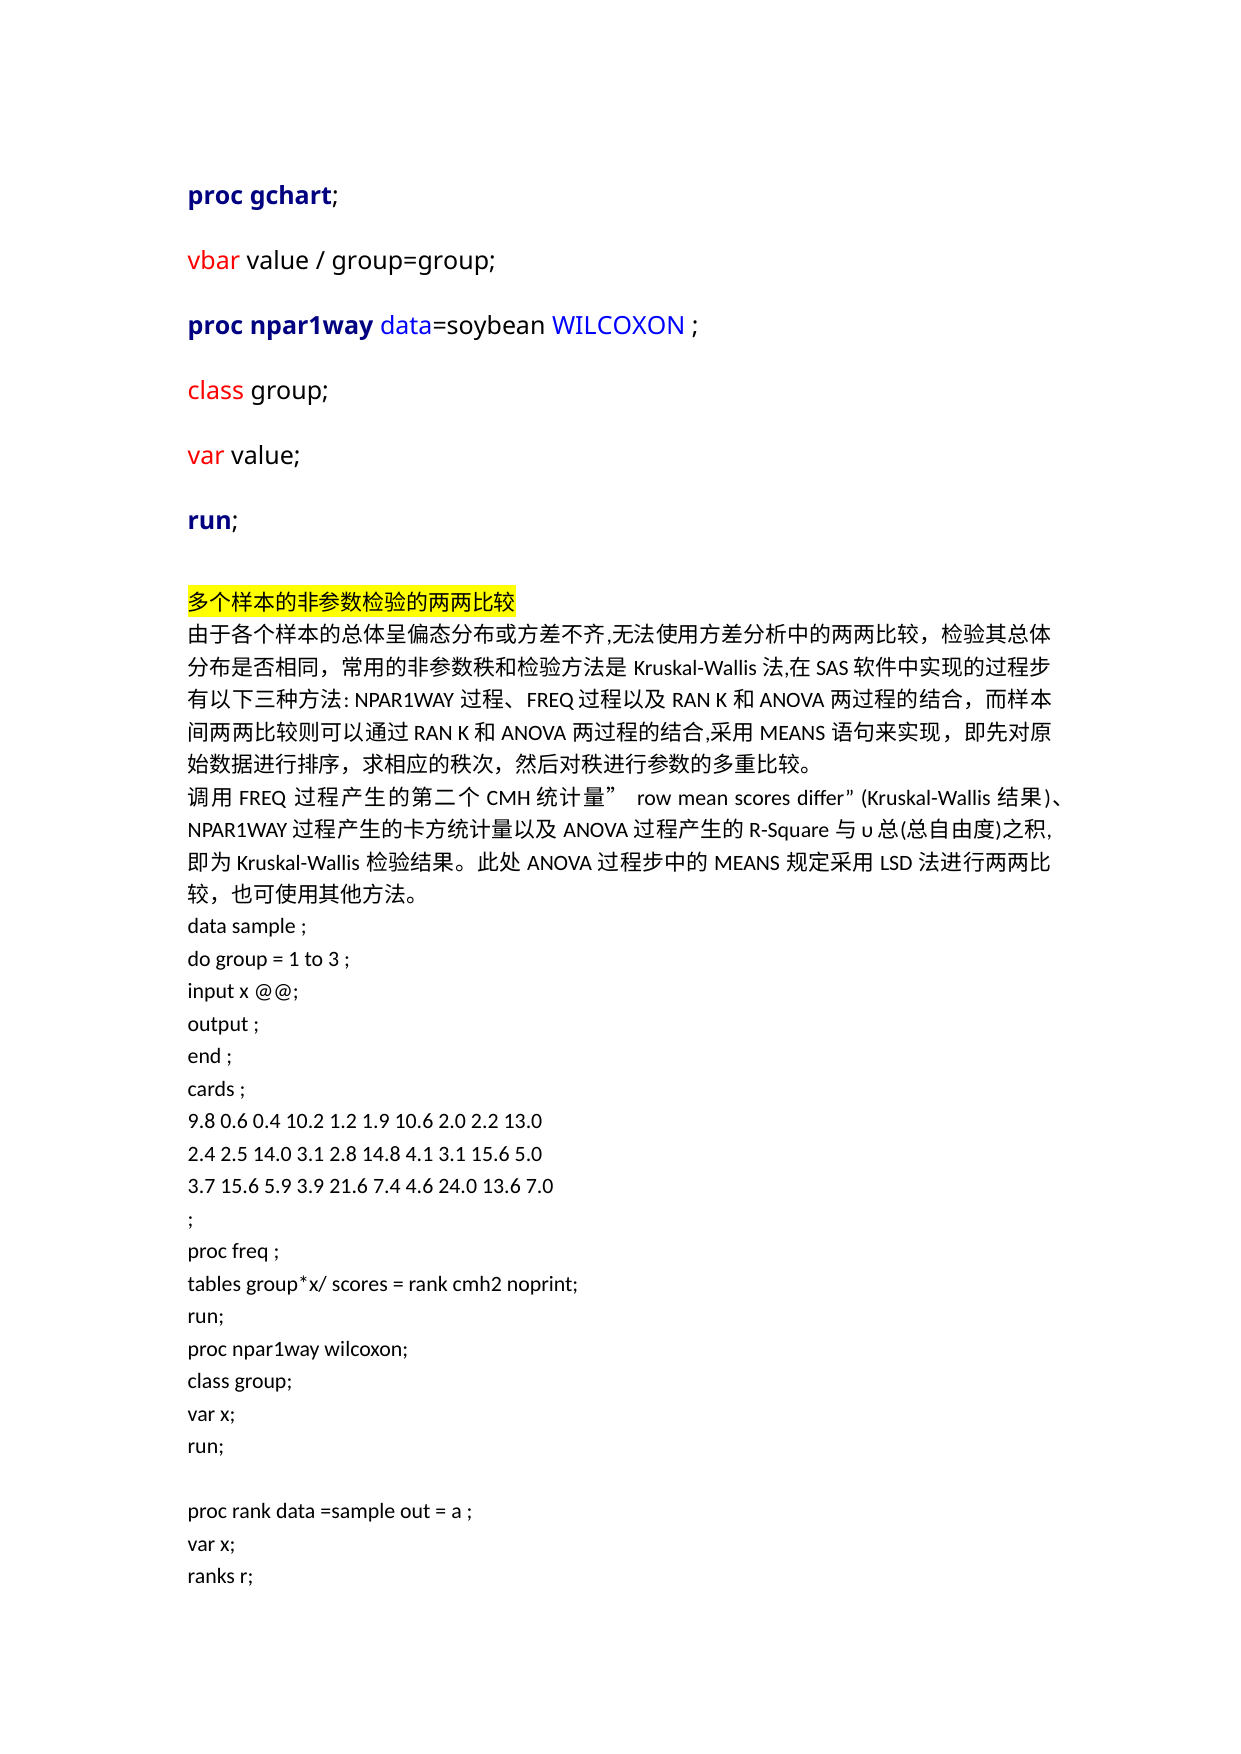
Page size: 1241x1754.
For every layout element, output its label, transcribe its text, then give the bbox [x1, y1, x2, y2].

text run; [187, 1299, 1053, 1332]
text input x @@; [187, 974, 1053, 1007]
text 2.4 2.5 14.0 3.1 2.8 14.8 4.1 3.1 15.6 5.0 [187, 1137, 1053, 1169]
text run; [187, 487, 1053, 552]
text var value; [187, 422, 1053, 487]
text data sample ; [187, 909, 1053, 942]
text cards ; [187, 1072, 1053, 1104]
text proc freq ; [187, 1234, 1053, 1267]
text 3.7 15.6 5.9 3.9 21.6 7.4 4.6 24.0 13.6 7.0 [187, 1169, 1053, 1202]
text 多个样本的非参数检验的两两比较 [187, 584, 1053, 617]
text proc npar1way wilcoxon; [187, 1332, 1053, 1364]
text ranks r; [187, 1559, 1053, 1592]
text var x; [187, 1527, 1053, 1559]
text 9.8 0.6 0.4 10.2 1.2 1.9 10.6 2.0 2.2 13.0 [187, 1104, 1053, 1137]
text class group; [187, 357, 1053, 422]
text run; [187, 1429, 1053, 1462]
text proc gchart; [187, 162, 1053, 227]
text vbar value / group=group; [187, 227, 1053, 292]
text var x; [187, 1397, 1053, 1429]
text proc rank data =sample out = a ; [187, 1494, 1053, 1527]
text end ; [187, 1039, 1053, 1072]
text proc npar1way data=soybean WILCOXON ; [187, 292, 1053, 357]
text ; [187, 1202, 1053, 1234]
text 调用FREQ 过程产生的第二个CMH统计量” row mean scores differ” (Kruskal-Wallis结果)、NPAR1WAY 过程产生的卡方统计量以及ANOVA 过程产生的R-Square 与υ总(总自由度)之积,即为Kruskal-Wallis 检验结果。此处ANOVA 过程步中的MEANS 规定采用LSD 法进行两两比较，也可使用其他方法。 [187, 779, 1053, 909]
text output ; [187, 1007, 1053, 1039]
text tables group*x/ scores = rank cmh2 noprint; [187, 1267, 1053, 1299]
text 由于各个样本的总体呈偏态分布或方差不齐,无法使用方差分析中的两两比较，检验其总体分布是否相同，常用的非参数秩和检验方法是Kruskal-Wallis 法,在SAS 软件中实现的过程步有以下三种方法: NPAR1WAY 过程、FREQ过程以及RAN K 和ANOVA 两过程的结合，而样本间两两比较则可以通过RAN K 和ANOVA 两过程的结合,采用MEANS 语句来实现，即先对原始数据进行排序，求相应的秩次，然后对秩进行参数的多重比较。 [187, 617, 1053, 779]
text do group = 1 to 3 ; [187, 942, 1053, 974]
text class group; [187, 1364, 1053, 1397]
